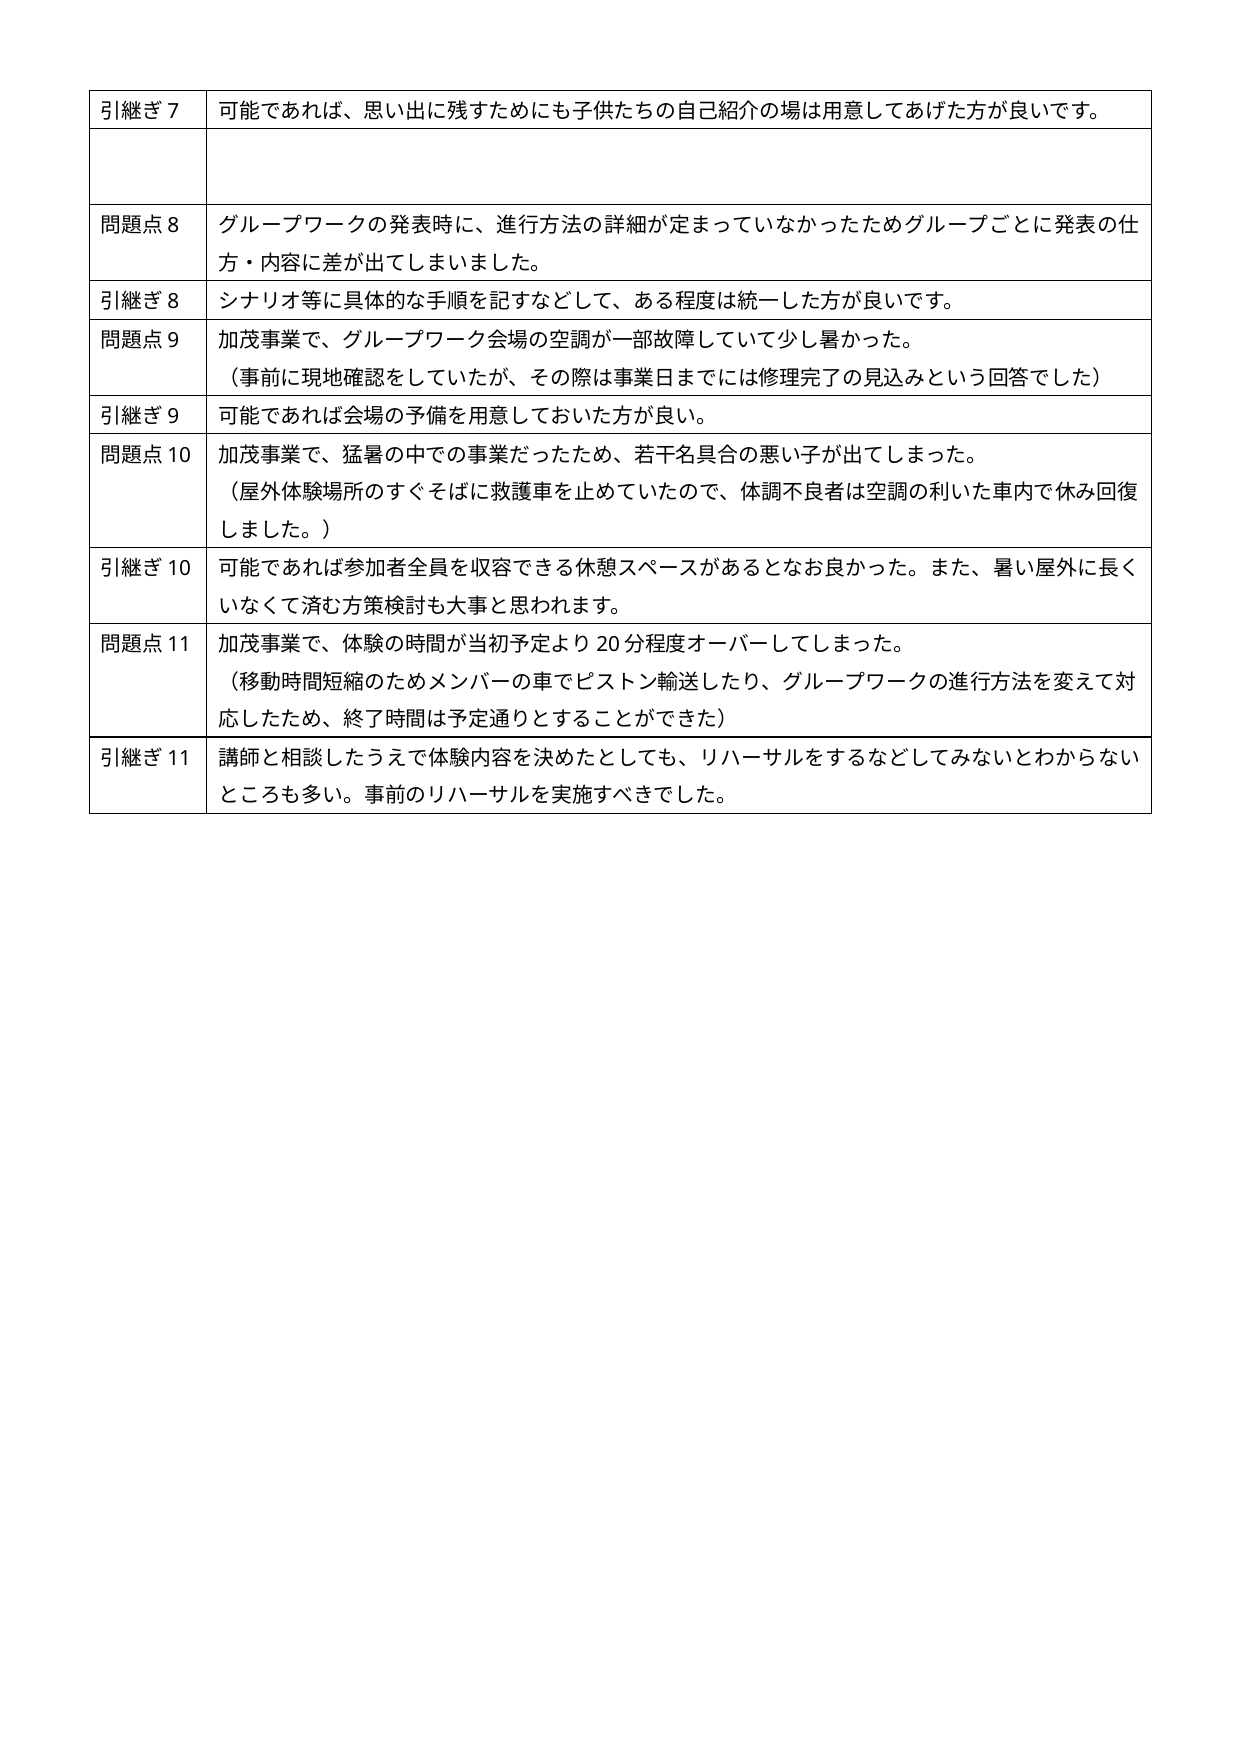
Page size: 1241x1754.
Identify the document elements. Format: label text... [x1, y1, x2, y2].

table_cell グループワークの発表時に、進行方法の詳細が定まっていなかったためグループごとに発表の仕方・内容に差が出てしまいました。 [207, 205, 1151, 280]
table_cell 問題点10 [90, 434, 206, 547]
table_cell 加茂事業で、グループワーク会場の空調が一部故障していて少し暑かった。 （事前に現地確認をしていたが、その際は事業日までには修理完了の見込みという回答でした） [207, 320, 1151, 395]
table_cell 問題点9 [90, 320, 206, 395]
table_cell 可能であれば、思い出に残すためにも子供たちの自己紹介の場は用意してあげた方が良いです。 [207, 91, 1151, 128]
table_cell 引継ぎ9 [90, 396, 206, 433]
table_cell 引継ぎ11 [90, 738, 206, 812]
table_cell 引継ぎ10 [90, 548, 206, 623]
table_cell 引継ぎ7 [90, 91, 206, 128]
table_cell [207, 129, 1151, 204]
table_cell 可能であれば参加者全員を収容できる休憩スペースがあるとなお良かった。また、暑い屋外に長くいなくて済む方策検討も大事と思われます。 [207, 548, 1151, 623]
table_cell シナリオ等に具体的な手順を記すなどして、ある程度は統一した方が良いです。 [207, 281, 1151, 319]
table_cell 問題点11 [90, 624, 206, 736]
table_cell 可能であれば会場の予備を用意しておいた方が良い。 [207, 396, 1151, 433]
table_cell [90, 129, 206, 204]
table_cell 加茂事業で、猛暑の中での事業だったため、若干名具合の悪い子が出てしまった。 （屋外体験場所のすぐそばに救護車を止めていたので、体調不良者は空調の利いた車内で休み回復しました。） [207, 434, 1151, 547]
table_cell 加茂事業で、体験の時間が当初予定より20分程度オーバーしてしまった。 （移動時間短縮のためメンバーの車でピストン輸送したり、グループワークの進行方法を変えて対応したため、終了時間は予定通りとすることができた） [207, 624, 1151, 736]
table_cell 問題点8 [90, 205, 206, 280]
table_cell 講師と相談したうえで体験内容を決めたとしても、リハーサルをするなどしてみないとわからないところも多い。事前のリハーサルを実施すべきでした。 [207, 738, 1151, 812]
table_cell 引継ぎ8 [90, 281, 206, 319]
